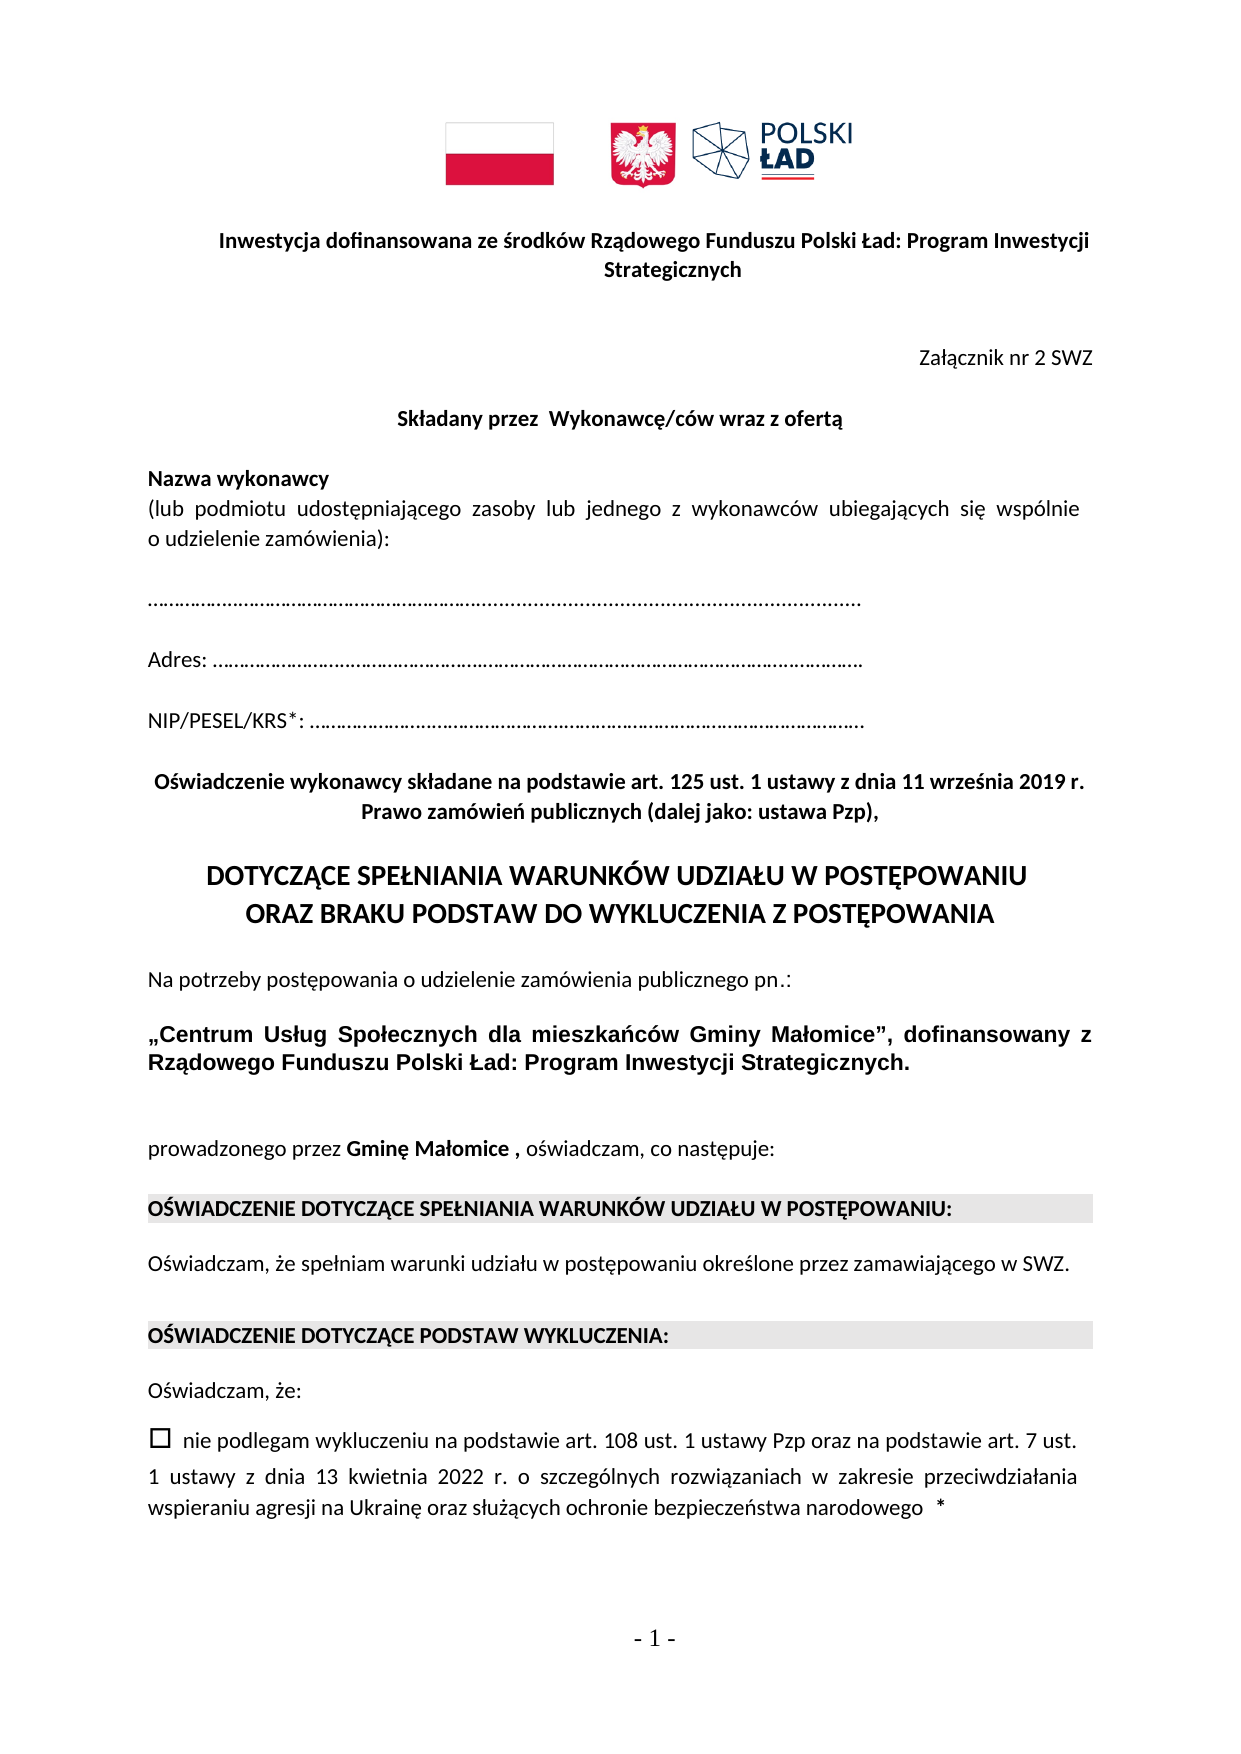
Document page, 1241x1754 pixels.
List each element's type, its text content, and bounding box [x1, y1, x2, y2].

text DOTYCZĄCE SPEŁNIANIA WARUNKÓW UDZIAŁU W POSTĘPOWANIU ORAZ BRAKU PODSTAW DO WYKLUCZENIA Z POSTĘPOWANIA [148, 857, 1093, 931]
text OŚWIADCZENIE DOTYCZĄCE PODSTAW WYKLUCZENIA: [148, 1321, 1093, 1349]
text Oświadczam, że: [148, 1376, 1093, 1404]
text Oświadczam, że spełniam warunki udziału w postępowaniu określone przez zamawiającego w SWZ. [148, 1249, 1093, 1277]
text Oświadczenie wykonawcy składane na podstawie art. 125 ust. 1 ustawy z dnia 11 września 2019 r. Prawo zamówień publicznych (dalej jako: ustawa Pzp), [148, 767, 1093, 825]
picture [403, 73, 893, 226]
text ……………..………………………………………................................................................... [148, 584, 1093, 612]
text „Centrum Usług Społecznych dla mieszkańców Gminy Małomice”, dofinansowany z Rządowego Funduszu Polski Ład: Program Inwestycji Strategicznych. [148, 1021, 1093, 1075]
text (lub podmiotu udostępniającego zasoby lub jednego z wykonawców ubiegających się wspólnie o udzielenie zamówienia): [148, 494, 1093, 552]
text NIP/PESEL/KRS*: …………………..…………………….………………………………………………… [148, 706, 1093, 734]
text Składany przez Wykonawcę/ców wraz z ofertą [148, 404, 1093, 432]
text OŚWIADCZENIE DOTYCZĄCE SPEŁNIANIA WARUNKÓW UDZIAŁU W POSTĘPOWANIU: [148, 1194, 1093, 1223]
text □ nie podlegam wykluczeniu na podstawie art. 108 ust. 1 ustawy Pzp oraz na podstawie art. 7 ust. 1 ustawy z dnia 13 kwietnia 2022 r. o szczególnych rozwiązaniach w zakresie przeciwdziałania wspieraniu agresji na Ukrainę oraz służących ochronie bezpieczeństwa narodowego * [148, 1408, 1079, 1521]
text Adres: ……………………..…………………….…………………………………………………..…………. [148, 646, 1093, 674]
text Nazwa wykonawcy [148, 464, 1093, 492]
text Na potrzeby postępowania o udzielenie zamówienia publicznego pn.: [148, 965, 1093, 993]
text prowadzonego przez Gminę Małomice , oświadczam, co następuje: [148, 1134, 1093, 1162]
text Załącznik nr 2 SWZ [216, 343, 1093, 371]
